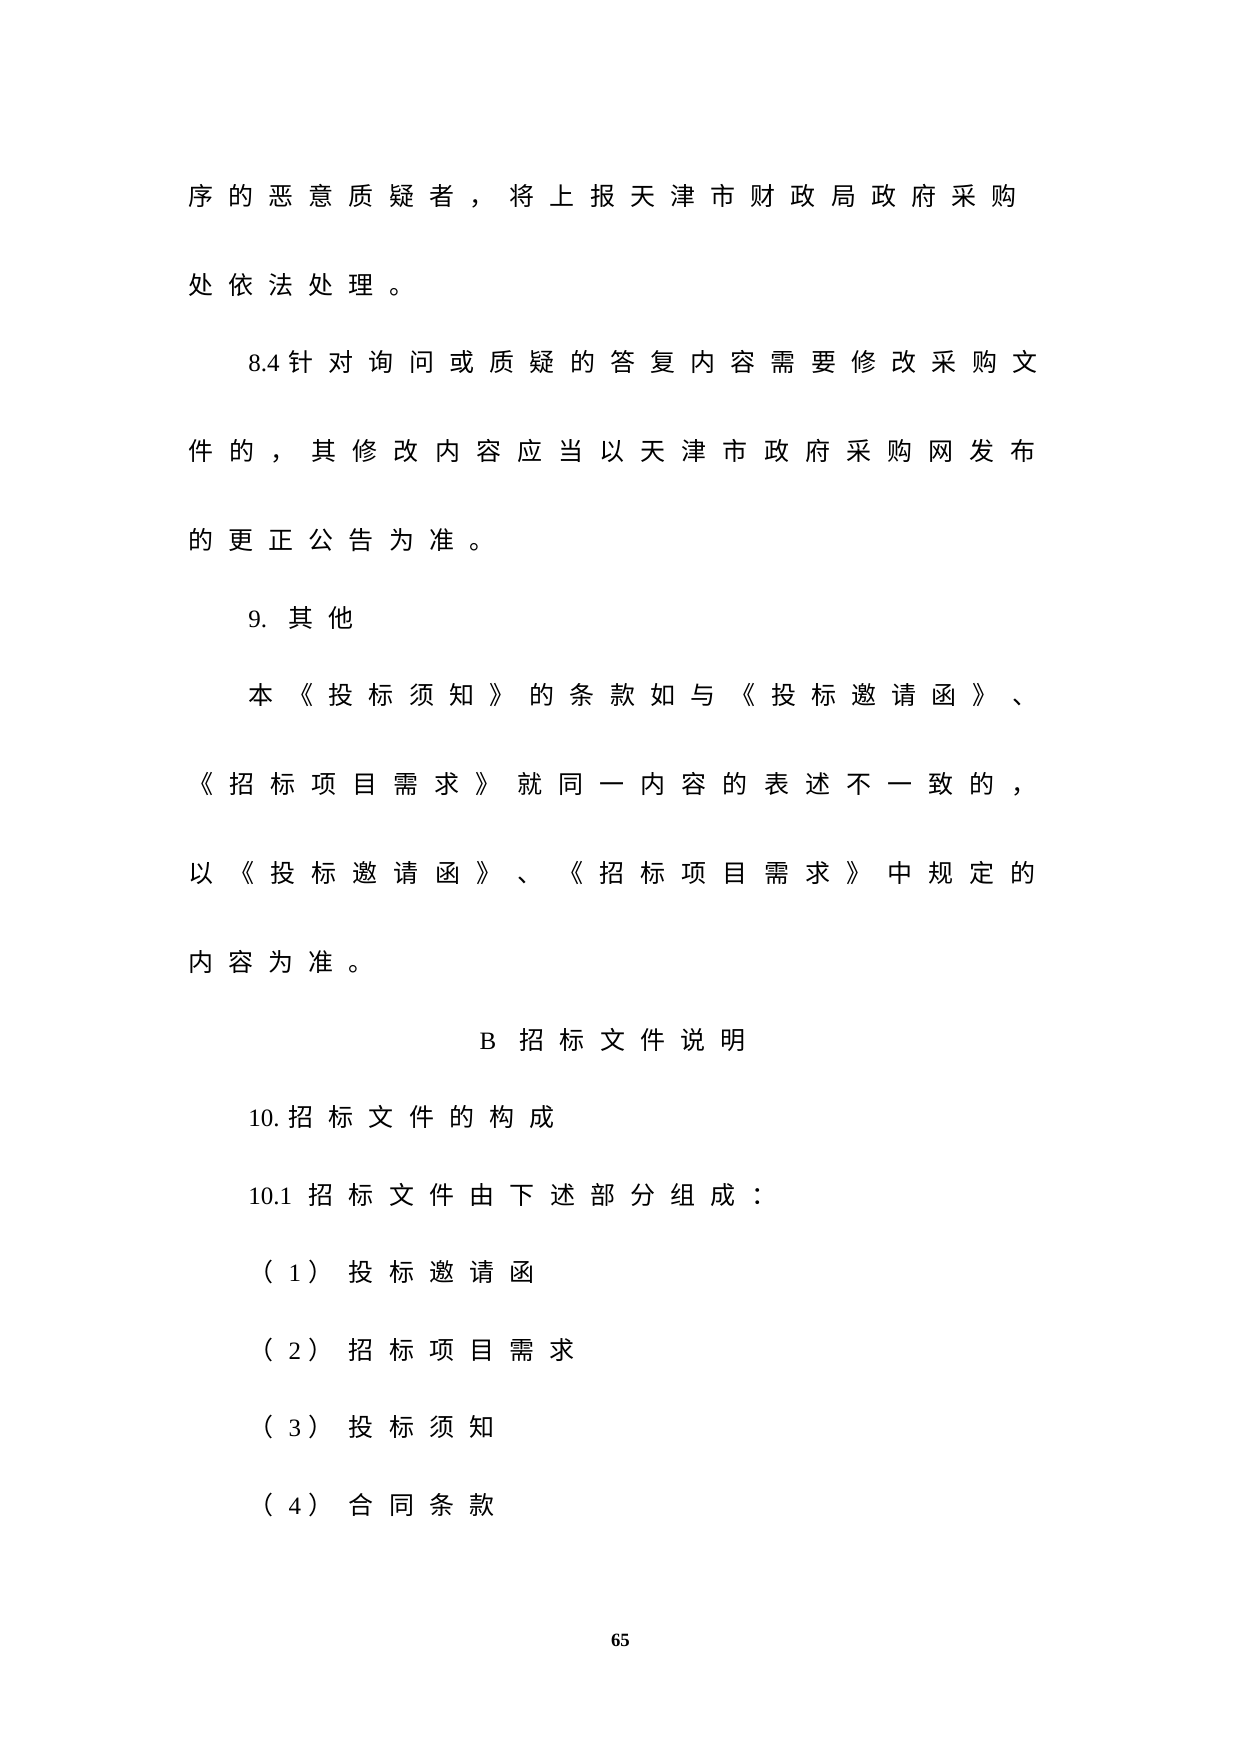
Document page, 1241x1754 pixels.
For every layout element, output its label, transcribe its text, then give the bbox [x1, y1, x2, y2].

text 9. 其他 [188, 587, 1052, 646]
text （2）招标项目需求 [188, 1319, 1052, 1378]
text 本《投标须知》的条款如与《投标邀请函》、《招标项目需求》就同一内容的表述不一致的，以《投标邀请函》、《招标项目需求》中规定的内容为准。 [188, 664, 1052, 991]
text （4）合同条款 [188, 1474, 1052, 1533]
text 10. 招标文件的构成 [188, 1086, 1052, 1146]
text 10.1招标文件由下述部分组成： [188, 1164, 1052, 1223]
text 8.4 针对询问或质疑的答复内容需要修改采购文件的，其修改内容应当以天津市政府采购网发布的更正公告为准。 [188, 331, 1052, 568]
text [188, 164, 1052, 313]
text （1）投标邀请函 [188, 1241, 1052, 1301]
text （3）投标须知 [188, 1396, 1052, 1456]
text B 招标文件说明 [188, 1009, 1052, 1068]
